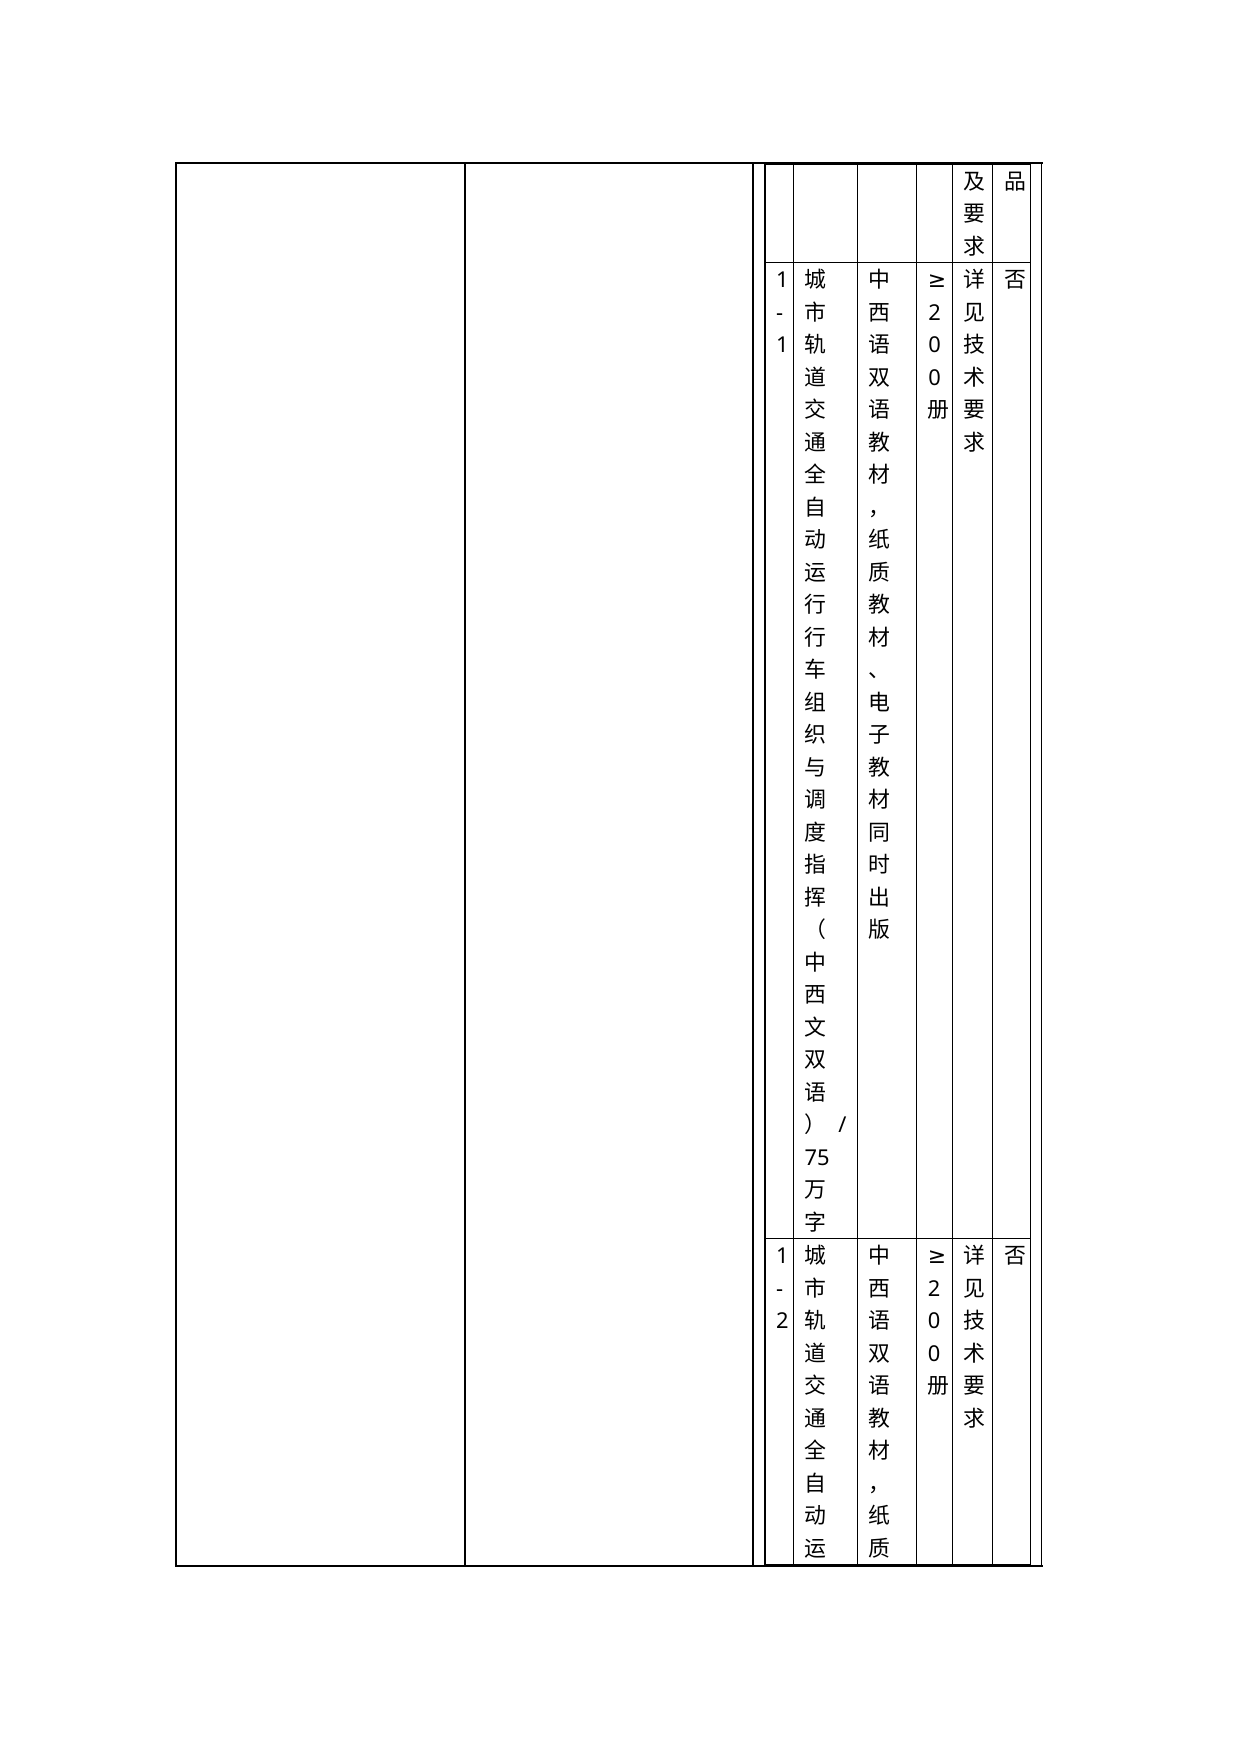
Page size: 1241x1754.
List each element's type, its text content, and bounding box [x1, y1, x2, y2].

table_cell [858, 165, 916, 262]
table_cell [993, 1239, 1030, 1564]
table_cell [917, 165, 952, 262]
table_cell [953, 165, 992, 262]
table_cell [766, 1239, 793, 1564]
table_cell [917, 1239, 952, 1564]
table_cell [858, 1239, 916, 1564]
table_cell [466, 164, 752, 1565]
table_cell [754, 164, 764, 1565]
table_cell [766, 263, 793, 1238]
table_cell 1 [177, 164, 464, 1565]
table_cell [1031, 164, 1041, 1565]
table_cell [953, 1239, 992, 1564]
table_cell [858, 263, 916, 1238]
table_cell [794, 263, 857, 1238]
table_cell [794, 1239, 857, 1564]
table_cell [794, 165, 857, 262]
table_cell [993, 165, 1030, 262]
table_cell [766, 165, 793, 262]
